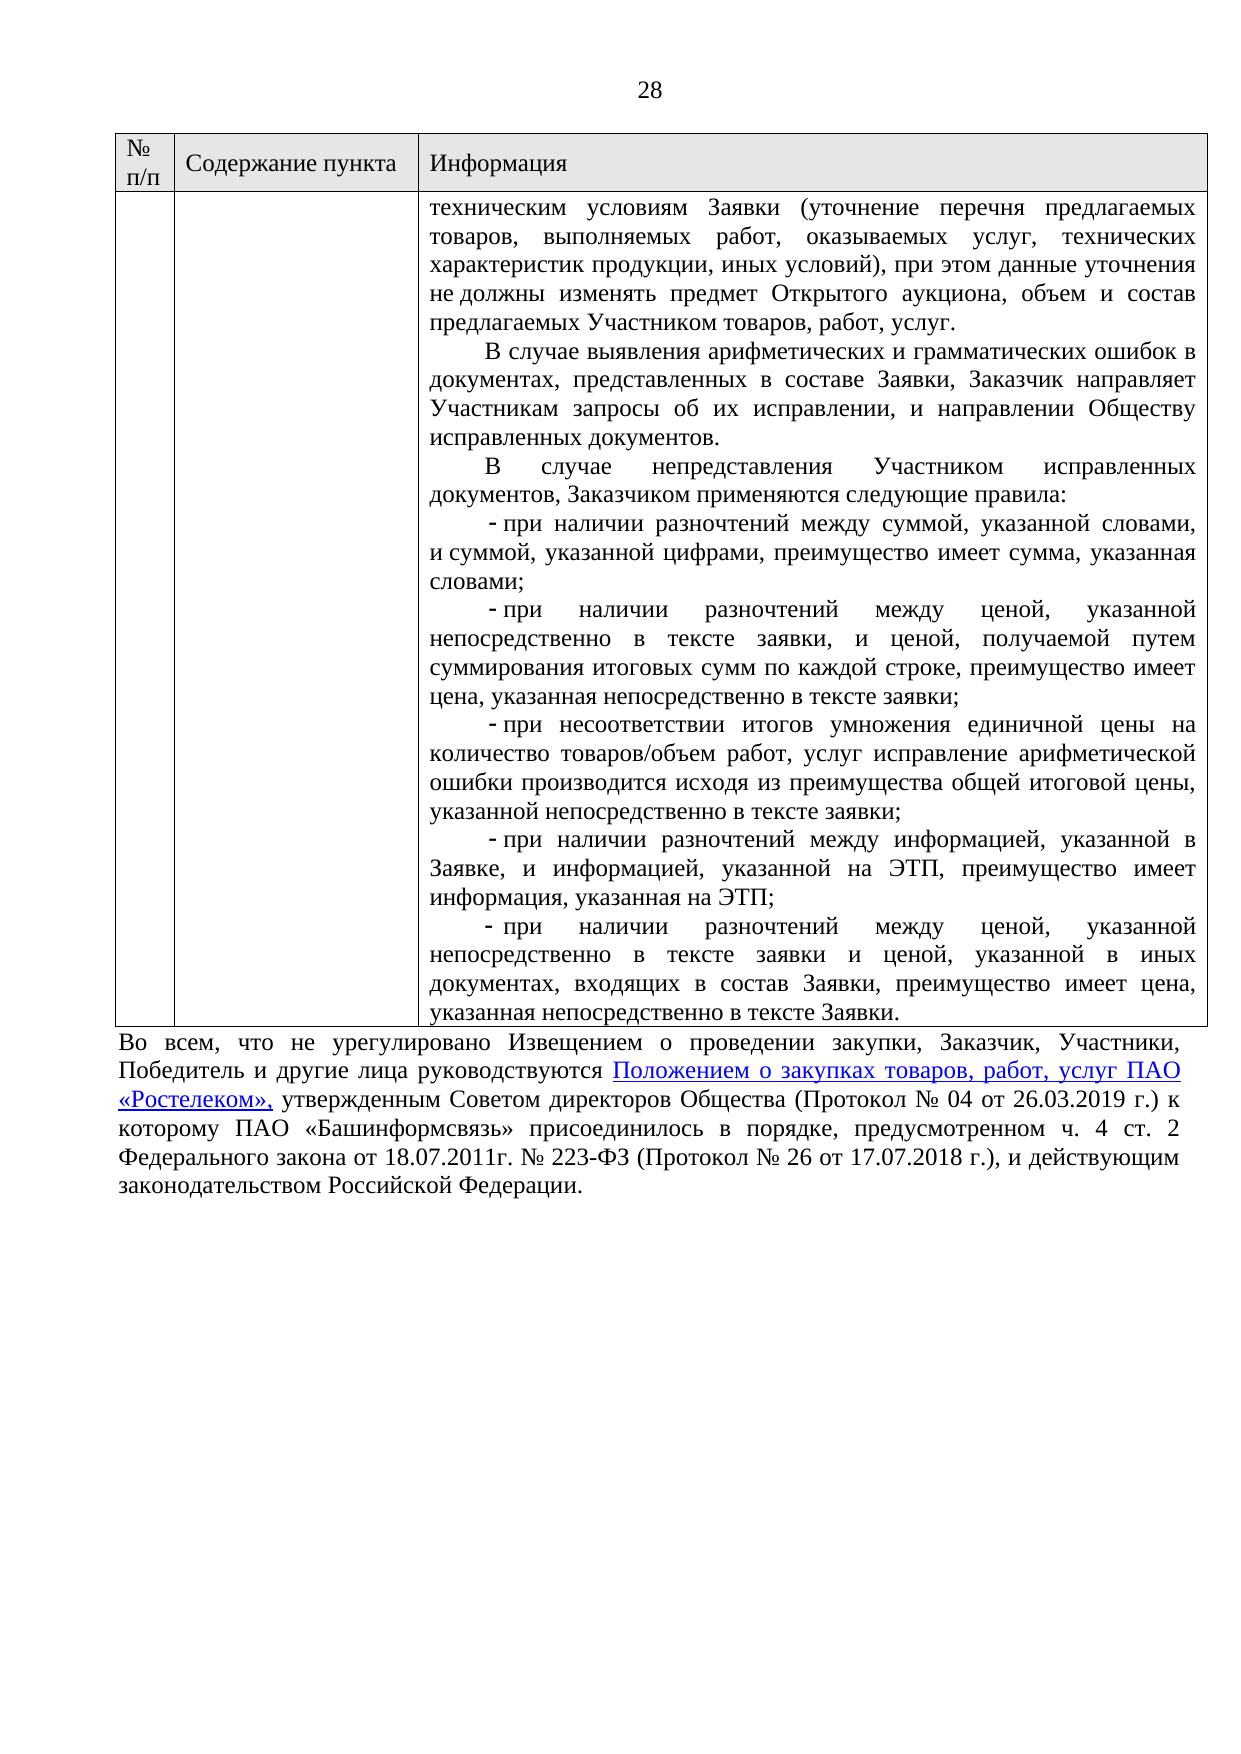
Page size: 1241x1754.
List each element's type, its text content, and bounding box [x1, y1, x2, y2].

table_cell [116, 192, 174, 1026]
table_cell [419, 192, 1207, 1026]
table_header № п/п [116, 134, 174, 191]
text Во всем, что не урегулировано Извещением о проведении закупки, Заказчик, Участники, Победитель и другие лица руководствуются Положением о закупках товаров, работ, услуг ПАО «Ростелеком», утвержденным Советом директоров Общества (Протокол № 04 от 26.03.2019 г.) к которому ПАО «Башинформсвязь» присоединилось в порядке, предусмотренном ч. 4 ст. 2 Федерального закона от 18.07.2011г. № 223-ФЗ (Протокол № 26 от 17.07.2018 г.), и действующим законодательством Российской Федерации. [118, 1027, 1181, 1199]
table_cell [175, 192, 418, 1026]
table_header Содержание пункта [175, 134, 418, 191]
table_header Информация [419, 134, 1207, 191]
